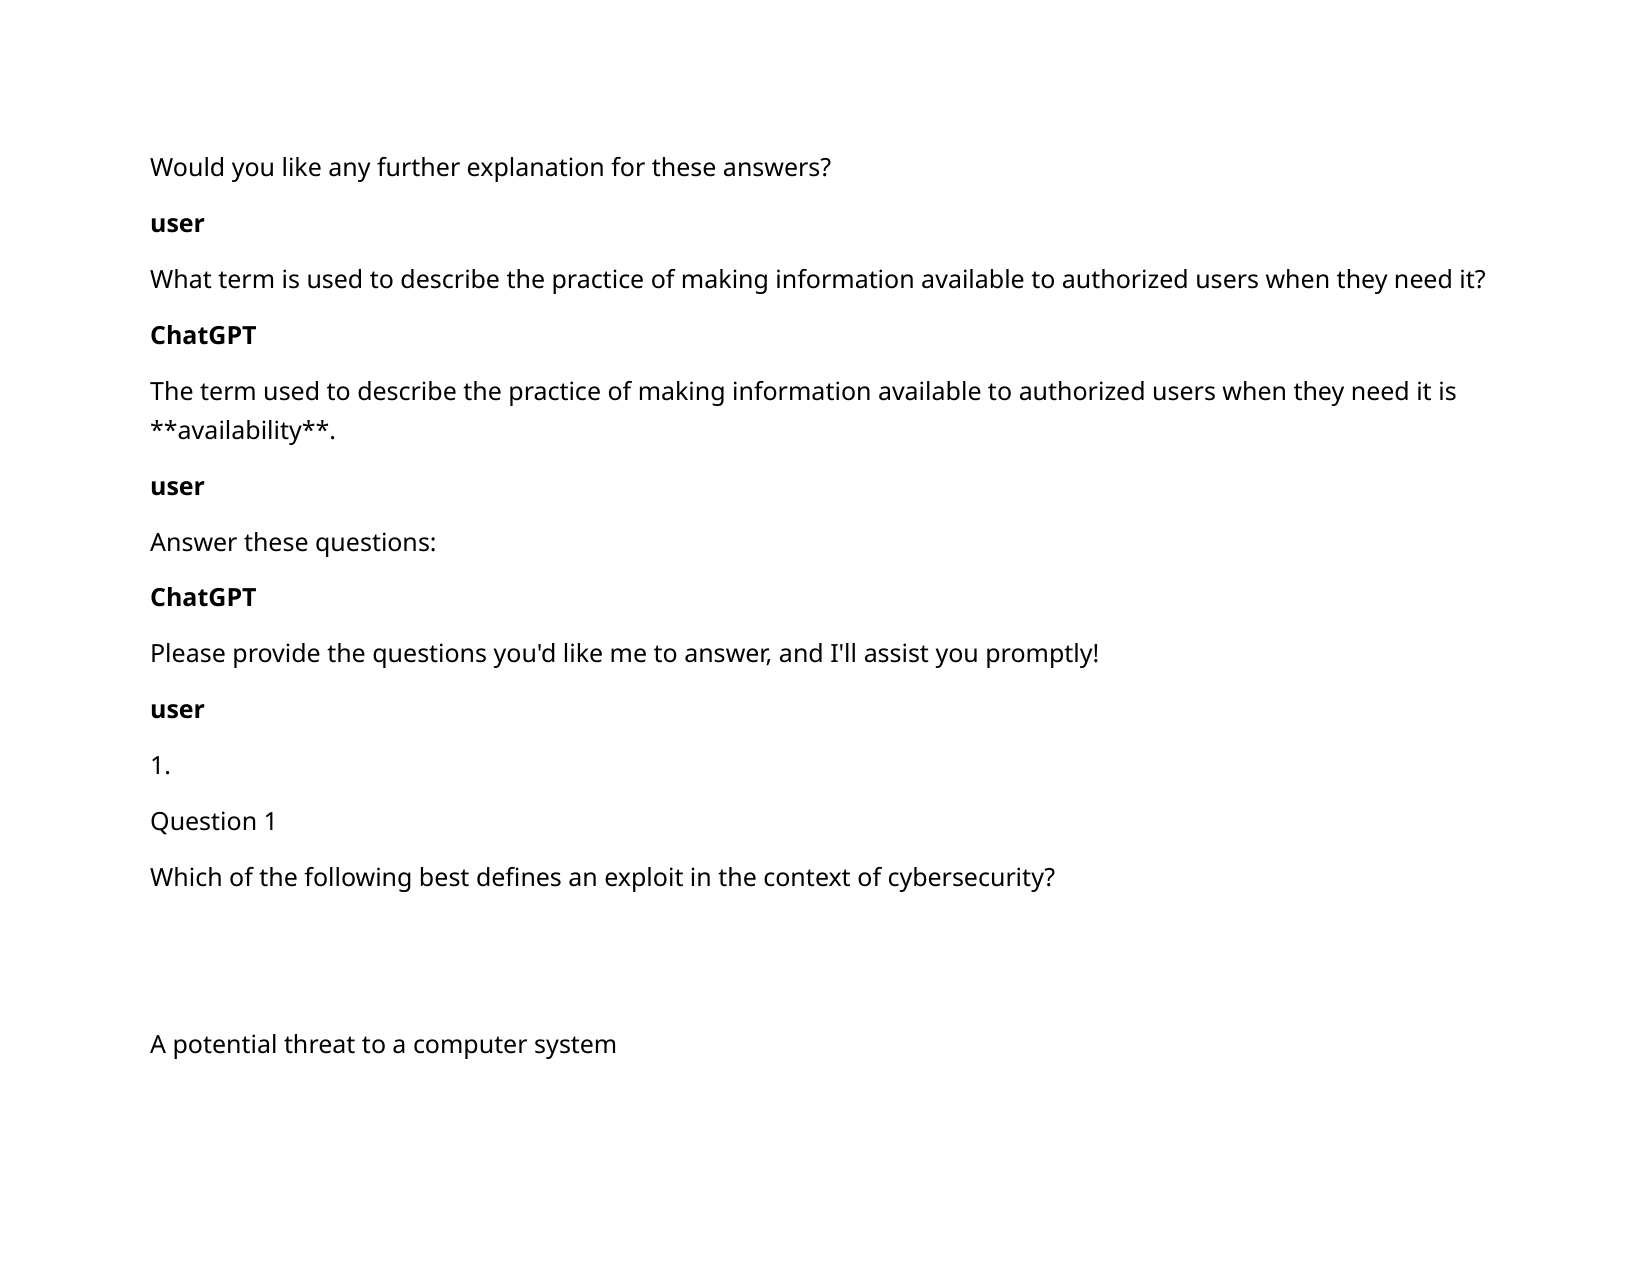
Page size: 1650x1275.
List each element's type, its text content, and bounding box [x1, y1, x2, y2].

text Answer these questions: [150, 524, 1500, 558]
text Would you like any further explanation for these answers? [150, 150, 1500, 184]
text ChatGPT [150, 317, 1500, 352]
text Which of the following best defines an exploit in the context of cybersecurity? [150, 859, 1500, 893]
text 1. [150, 747, 1500, 782]
text Please provide the questions you'd like me to answer, and I'll assist you promptly! [150, 636, 1500, 670]
text What term is used to describe the practice of making information available to authorized users when they need it? [150, 262, 1500, 296]
text The term used to describe the practice of making information available to authorized users when they need it is **availability**. [150, 373, 1500, 447]
text user [150, 692, 1500, 726]
text A potential threat to a computer system [150, 1027, 1500, 1061]
text user [150, 468, 1500, 502]
text ChatGPT [150, 580, 1500, 614]
text Question 1 [150, 803, 1500, 837]
text user [150, 206, 1500, 240]
